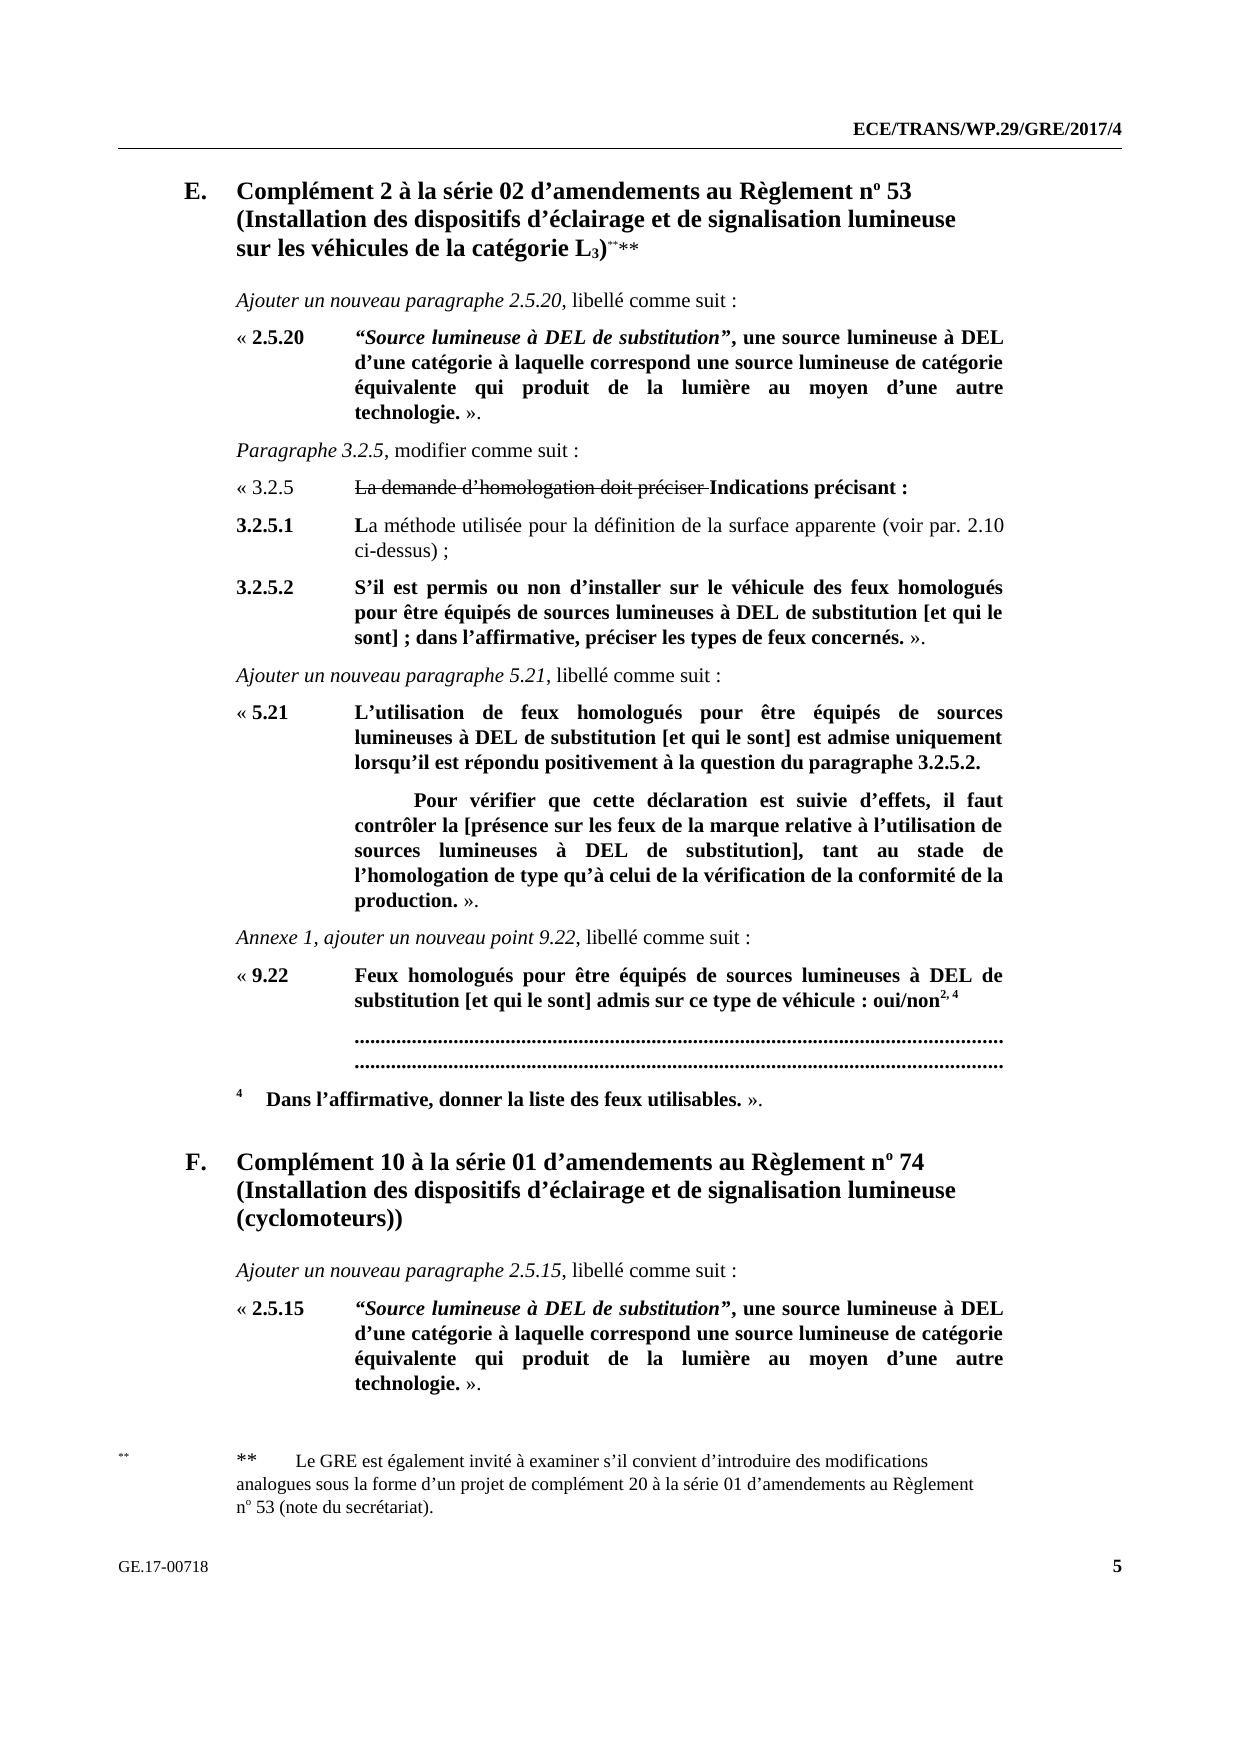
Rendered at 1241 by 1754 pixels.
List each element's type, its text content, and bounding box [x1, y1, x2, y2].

text Ajouter un nouveau paragraphe 2.5.15, libellé comme suit : [236, 1257, 1004, 1282]
text E. Complément 2 à la série 02 d’amendements au Règlement no 53 (Installation des dispositifs d’éclairage et de signalisation lumineuse sur les véhicules de la catégorie L3)** [118, 177, 1004, 262]
text « 2.5.15 “Source lumineuse à DEL de substitution”, une source lumineuse à DEL d’une catégorie à laquelle correspond une source lumineuse de catégorie équivalente qui produit de la lumière au moyen d’une autre technologie. ». [236, 1295, 1004, 1395]
text Pour vérifier que cette déclaration est suivie d’effets, il faut contrôler la [présence sur les feux de la marque relative à l’utilisation de sources lumineuses à DEL de substitution], tant au stade de l’homologation de type qu’à celui de la vérification de la conformité de la production. ». [354, 787, 1004, 912]
text 3.2.5.1 La méthode utilisée pour la définition de la surface apparente (voir par. 2.10 ci-dessus) ; [236, 512, 1004, 562]
text Ajouter un nouveau paragraphe 5.21, libellé comme suit : [236, 662, 1004, 687]
text 4 Dans l’affirmative, donner la liste des feux utilisables. ». [236, 1086, 1004, 1111]
text Ajouter un nouveau paragraphe 2.5.20, libellé comme suit : [236, 287, 1004, 312]
text F. Complément 10 à la série 01 d’amendements au Règlement no 74 (Installation des dispositifs d’éclairage et de signalisation lumineuse (cyclomoteurs)) [118, 1148, 1004, 1232]
text 3.2.5.2 S’il est permis ou non d’installer sur le véhicule des feux homologués pour être équipés de sources lumineuses à DEL de substitution [et qui le sont] ; dans l’affirmative, préciser les types de feux concernés. ». [236, 574, 1004, 649]
text « 2.5.20 “Source lumineuse à DEL de substitution”, une source lumineuse à DEL d’une catégorie à laquelle correspond une source lumineuse de catégorie équivalente qui produit de la lumière au moyen d’une autre technologie. ». [236, 324, 1004, 424]
text « 3.2.5 La demande d’homologation doit préciser Indications précisant : [236, 474, 1004, 499]
text Annexe 1, ajouter un nouveau point 9.22, libellé comme suit : [236, 924, 1004, 949]
text Paragraphe 3.2.5, modifier comme suit : [236, 437, 1004, 462]
text « 5.21 L’utilisation de feux homologués pour être équipés de sources lumineuses à DEL de substitution [et qui le sont] est admise uniquement lorsqu’il est répondu positivement à la question du paragraphe 3.2.5.2. [236, 699, 1004, 774]
text « 9.22 Feux homologués pour être équipés de sources lumineuses à DEL de substitution [et qui le sont] admis sur ce type de véhicule : oui/non2, 4 [236, 962, 1004, 1012]
